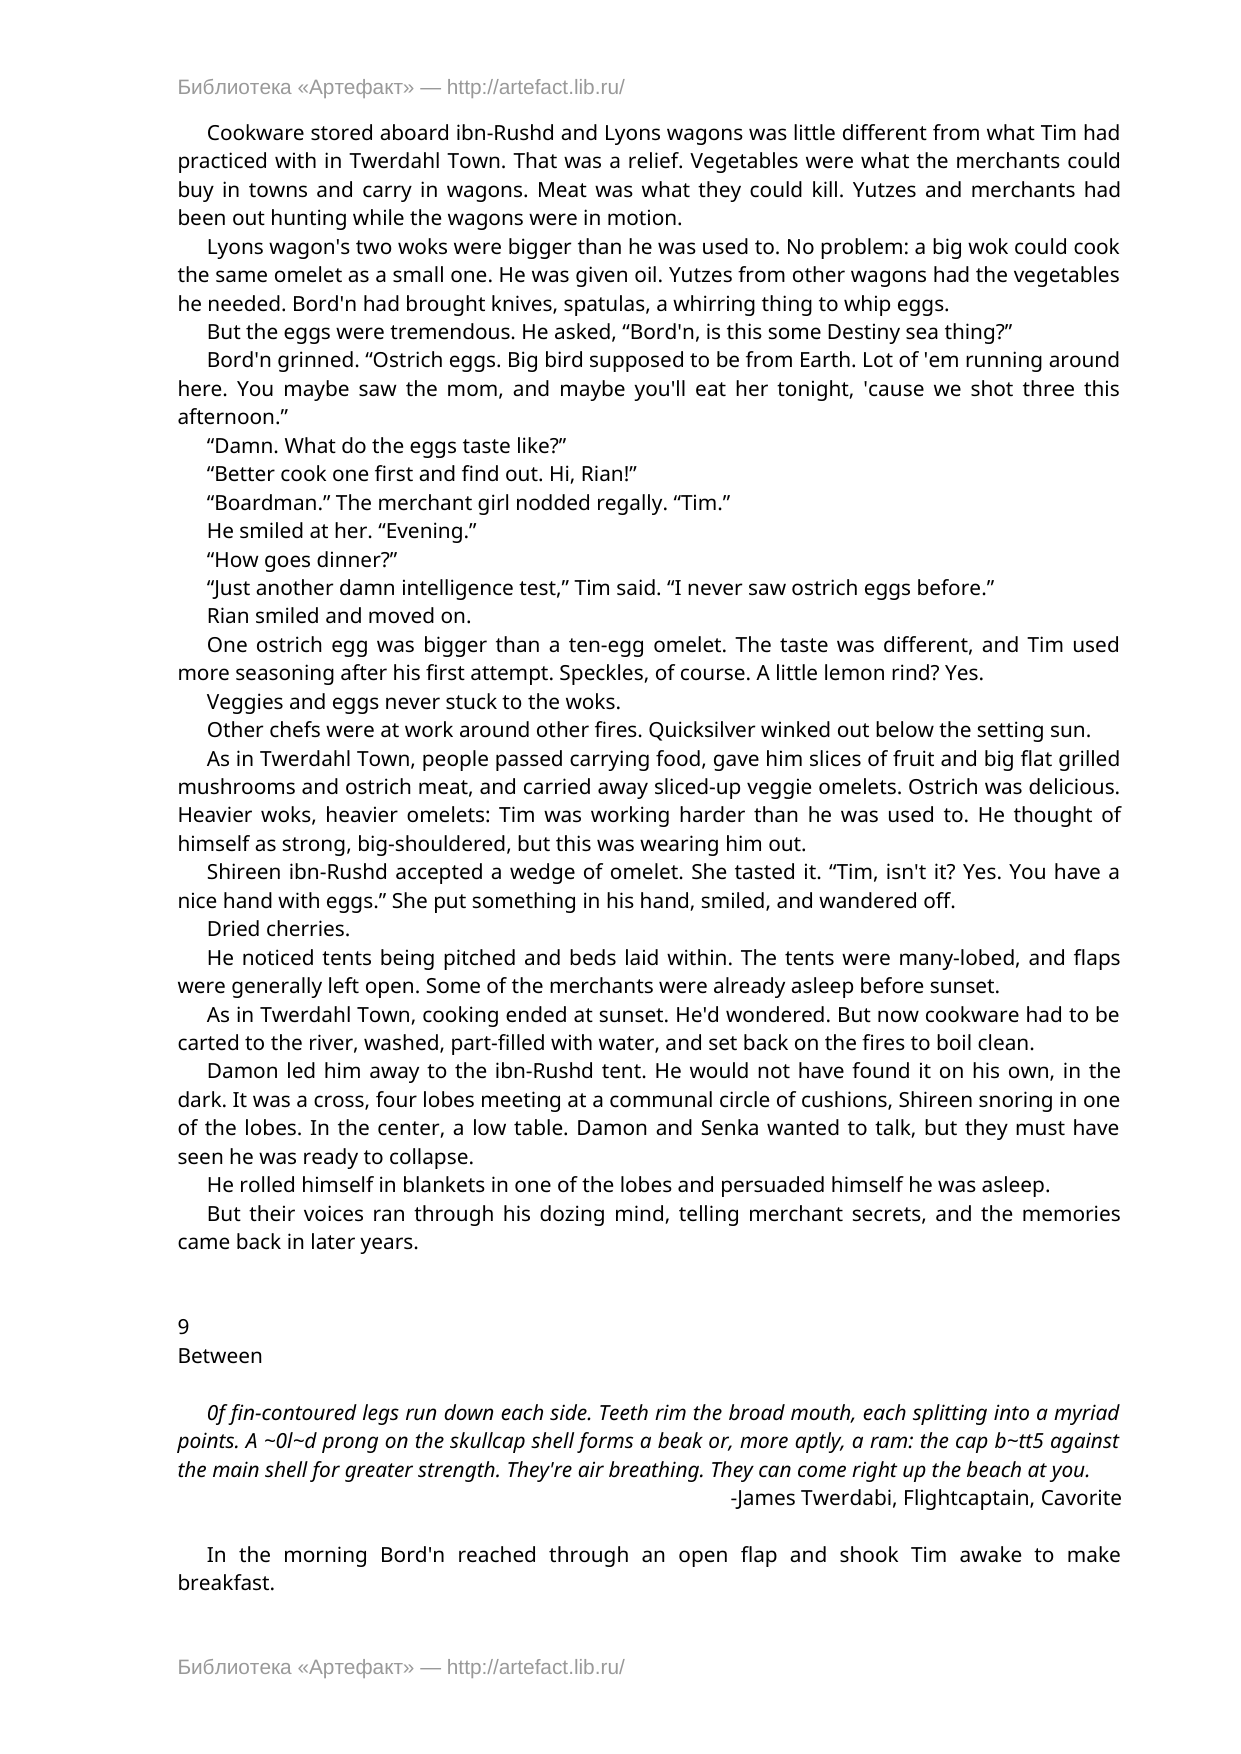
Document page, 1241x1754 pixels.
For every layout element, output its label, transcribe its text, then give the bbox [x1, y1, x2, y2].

text He smiled at her. “Evening.” [177, 516, 1122, 545]
text Cookware stored aboard ibn-Rushd and Lyons wagons was little different from what Tim had practiced with in Twerdahl Town. That was a relief. Vegetables were what the merchants could buy in towns and carry in wagons. Meat was what they could kill. Yutzes and merchants had been out hunting while the wagons were in motion. [177, 118, 1122, 232]
text Bord'n grinned. “Ostrich eggs. Big bird supposed to be from Earth. Lot of 'em running around here. You maybe saw the mom, and maybe you'll eat her tonight, 'cause we shot three this afternoon.” [177, 346, 1122, 431]
text In the morning Bord'n reached through an open flap and shook Tim awake to make breakfast. [177, 1540, 1122, 1597]
text He rolled himself in blankets in one of the lobes and persuaded himself he was asleep. [177, 1170, 1122, 1199]
text “Damn. What do the eggs taste like?” [177, 431, 1122, 459]
text As in Twerdahl Town, cooking ended at sunset. He'd wondered. But now cookware had to be carted to the river, washed, part-filled with water, and set back on the fires to boil clean. [177, 1000, 1122, 1057]
text 0f fin-contoured legs run down each side. Teeth rim the broad mouth, each splitting into a myriad points. A ~0l~d prong on the skullcap shell forms a beak or, more aptly, a ram: the cap b~tt5 against the main shell for greater strength. They're air breathing. They can come right up the beach at you. [177, 1398, 1122, 1483]
text But their voices ran through his dozing mind, telling merchant secrets, and the memories came back in later years. [177, 1199, 1122, 1256]
text He noticed tents being pitched and beds laid within. The tents were many-lobed, and flaps were generally left open. Some of the merchants were already asleep before sunset. [177, 943, 1122, 1000]
text But the eggs were tremendous. He asked, “Bord'n, is this some Destiny sea thing?” [177, 317, 1122, 346]
text “Just another damn intelligence test,” Tim said. “I never saw ostrich eggs before.” [177, 573, 1122, 602]
text -James Twerdabi, Flightcaptain, Cavorite [177, 1483, 1122, 1512]
text Shireen ibn-Rushd accepted a wedge of omelet. She tasted it. “Tim, isn't it? Yes. You have a nice hand with eggs.” She put something in his hand, smiled, and wandered off. [177, 857, 1122, 914]
text As in Twerdahl Town, people passed carrying food, gave him slices of fruit and big flat grilled mushrooms and ostrich meat, and carried away sliced-up veggie omelets. Ostrich was delicious. Heavier woks, heavier omelets: Tim was working harder than he was used to. He thought of himself as strong, big-shouldered, but this was wearing him out. [177, 744, 1122, 857]
text Veggies and eggs never stuck to the woks. [177, 687, 1122, 715]
text “How goes dinner?” [177, 545, 1122, 573]
text One ostrich egg was bigger than a ten-egg omelet. The taste was different, and Tim used more seasoning after his first attempt. Speckles, of course. A little lemon rind? Yes. [177, 630, 1122, 687]
text Other chefs were at work around other fires. Quicksilver winked out below the setting sun. [177, 715, 1122, 744]
text “Better cook one first and find out. Hi, Rian!” [177, 459, 1122, 488]
text Rian smiled and moved on. [177, 602, 1122, 630]
text Lyons wagon's two woks were bigger than he was used to. No problem: a big wok could cook the same omelet as a small one. He was given oil. Yutzes from other wagons had the vegetables he needed. Bord'n had brought knives, spatulas, a whirring thing to whip eggs. [177, 232, 1122, 317]
text Between [177, 1341, 1122, 1369]
text “Boardman.” The merchant girl nodded regally. “Tim.” [177, 488, 1122, 516]
text Damon led him away to the ibn-Rushd tent. He would not have found it on his own, in the dark. It was a cross, four lobes meeting at a communal circle of cushions, Shireen snoring in one of the lobes. In the center, a low table. Damon and Senka wanted to talk, but they must have seen he was ready to collapse. [177, 1057, 1122, 1170]
text 9 [177, 1312, 1122, 1341]
text Dried cherries. [177, 914, 1122, 943]
